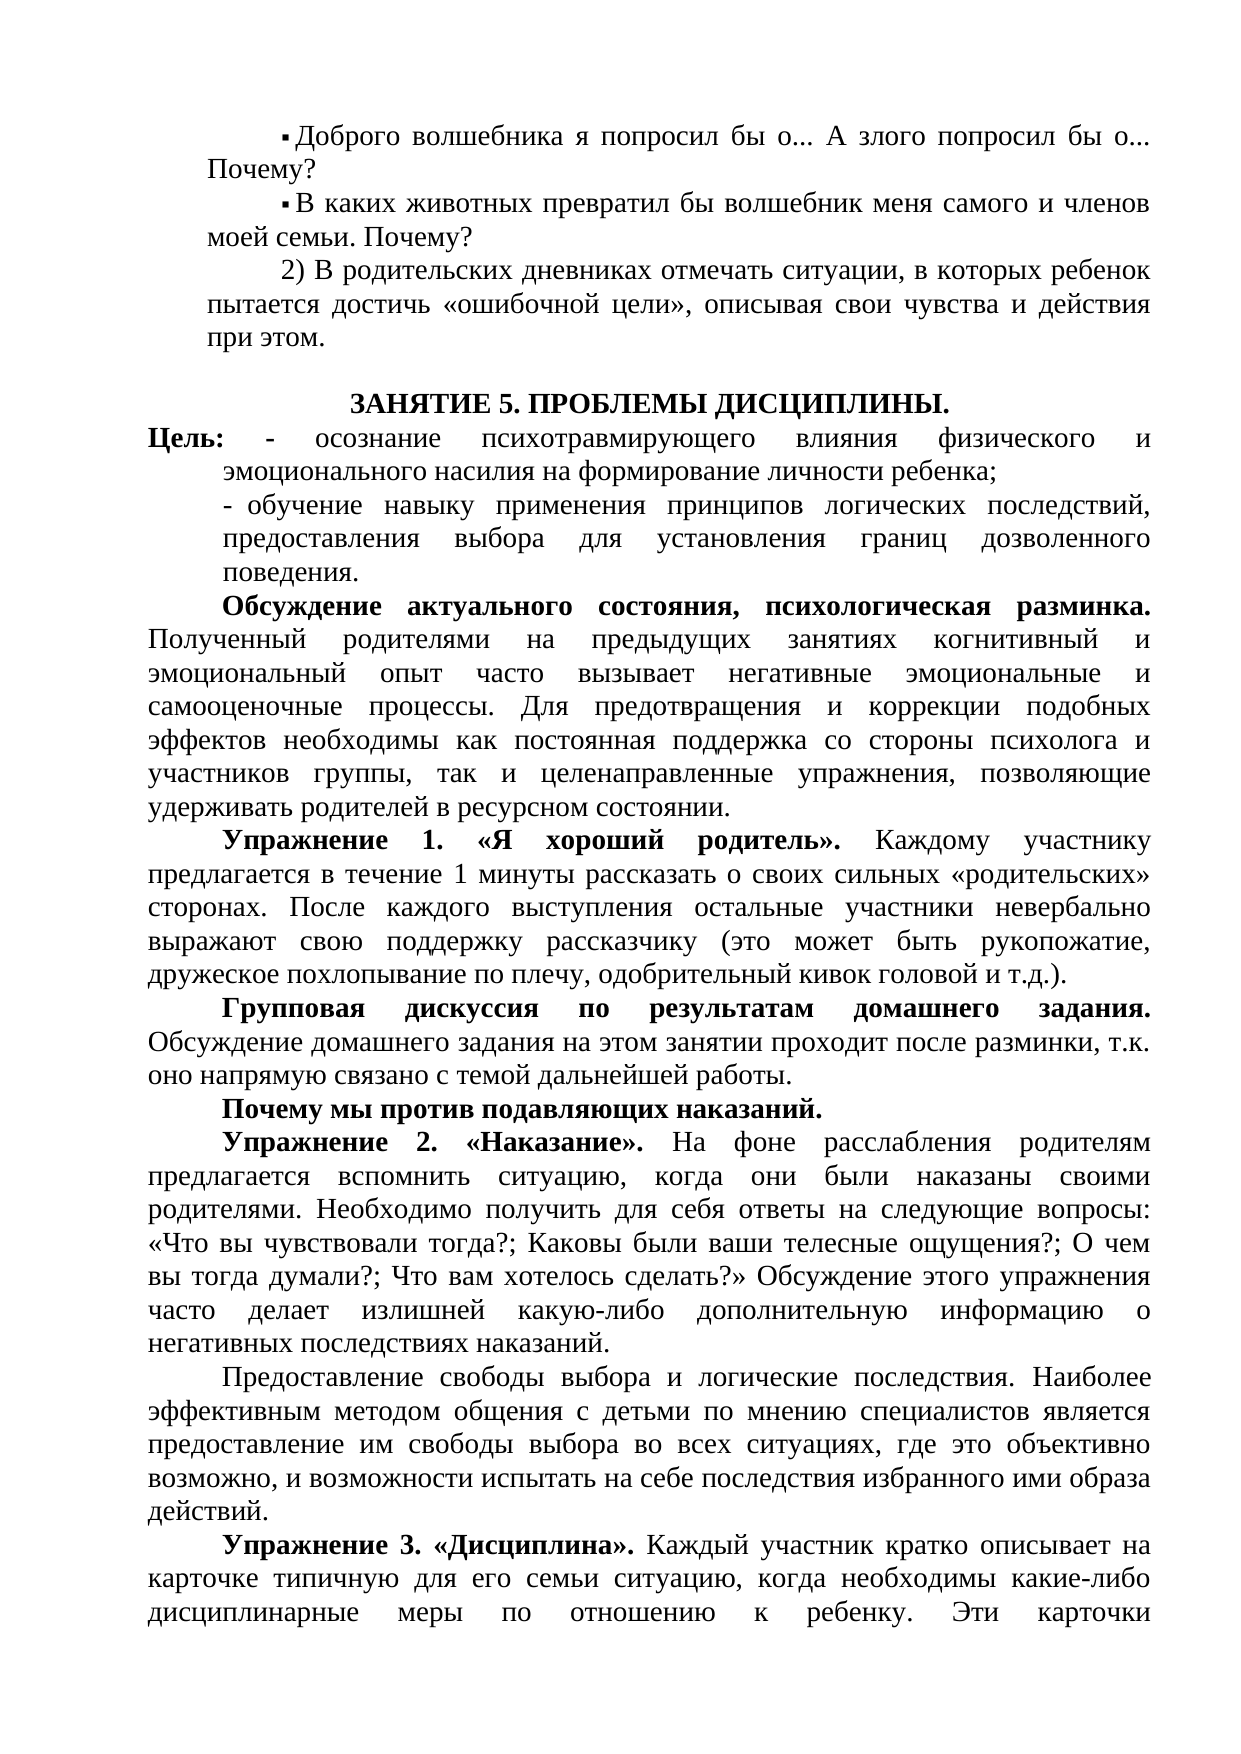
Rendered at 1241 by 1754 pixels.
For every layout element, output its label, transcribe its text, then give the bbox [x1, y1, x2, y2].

list Доброго волшебника я попросил бы о... А злого попросил бы о... Почему? [207, 118, 1152, 185]
text ЗАНЯТИЕ 5. ПРОБЛЕМЫ ДИСЦИПЛИНЫ. [148, 386, 1152, 420]
text - обучение навыку применения принципов логических последствий, предоставления выбора для установления границ дозволенного поведения. [223, 487, 1152, 588]
text Предоставление свободы выбора и логические последствия. Наиболее эффективным методом общения с детьми по мнению специалистов является предоставление им свободы выбора во всех ситуациях, где это объективно возможно, и возможности испытать на себе последствия избранного ими образа действий. [148, 1359, 1152, 1527]
text Обсуждение актуального состояния, психологическая разминка. Полученный родителями на предыдущих занятиях когнитивный и эмоциональный опыт часто вызывает негативные эмоциональные и самооценочные процессы. Для предотвращения и коррекции подобных эффектов необходимы как постоянная поддержка со стороны психолога и участников группы, так и целенаправленные упражнения, позволяющие удерживать родителей в ресурсном состоянии. [148, 588, 1152, 822]
text 2) В родительских дневниках отмечать ситуации, в которых ребенок пытается достичь «ошибочной цели», описывая свои чувства и действия при этом. [207, 252, 1152, 353]
text Упражнение 1. «Я хороший родитель». Каждому участнику предлагается в течение 1 минуты рассказать о своих сильных «родительских» сторонах. После каждого выступления остальные участники невербально выражают свою поддержку рассказчику (это может быть рукопожатие, дружеское похлопывание по плечу, одобрительный кивок головой и т.д.). [148, 822, 1152, 990]
text Почему мы против подавляющих наказаний. [148, 1091, 1152, 1124]
text Упражнение 2. «Наказание». На фоне расслабления родителям предлагается вспомнить ситуацию, когда они были наказаны своими родителями. Необходимо получить для себя ответы на следующие вопросы: «Что вы чувствовали тогда?; Каковы были ваши телесные ощущения?; О чем вы тогда думали?; Что вам хотелось сделать?» Обсуждение этого упражнения часто делает излишней какую-либо дополнительную информацию о негативных последствиях наказаний. [148, 1124, 1152, 1359]
text Цель: - осознание психотравмирующего влияния физического и эмоционального насилия на формирование личности ребенка; [148, 420, 1152, 487]
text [148, 1527, 1152, 1627]
list В каких животных превратил бы волшебник меня самого и членов моей семьи. Почему? [207, 185, 1152, 252]
text Групповая дискуссия по результатам домашнего задания. Обсуждение домашнего задания на этом занятии проходит после разминки, т.к. оно напрямую связано с темой дальнейшей работы. [148, 990, 1152, 1091]
